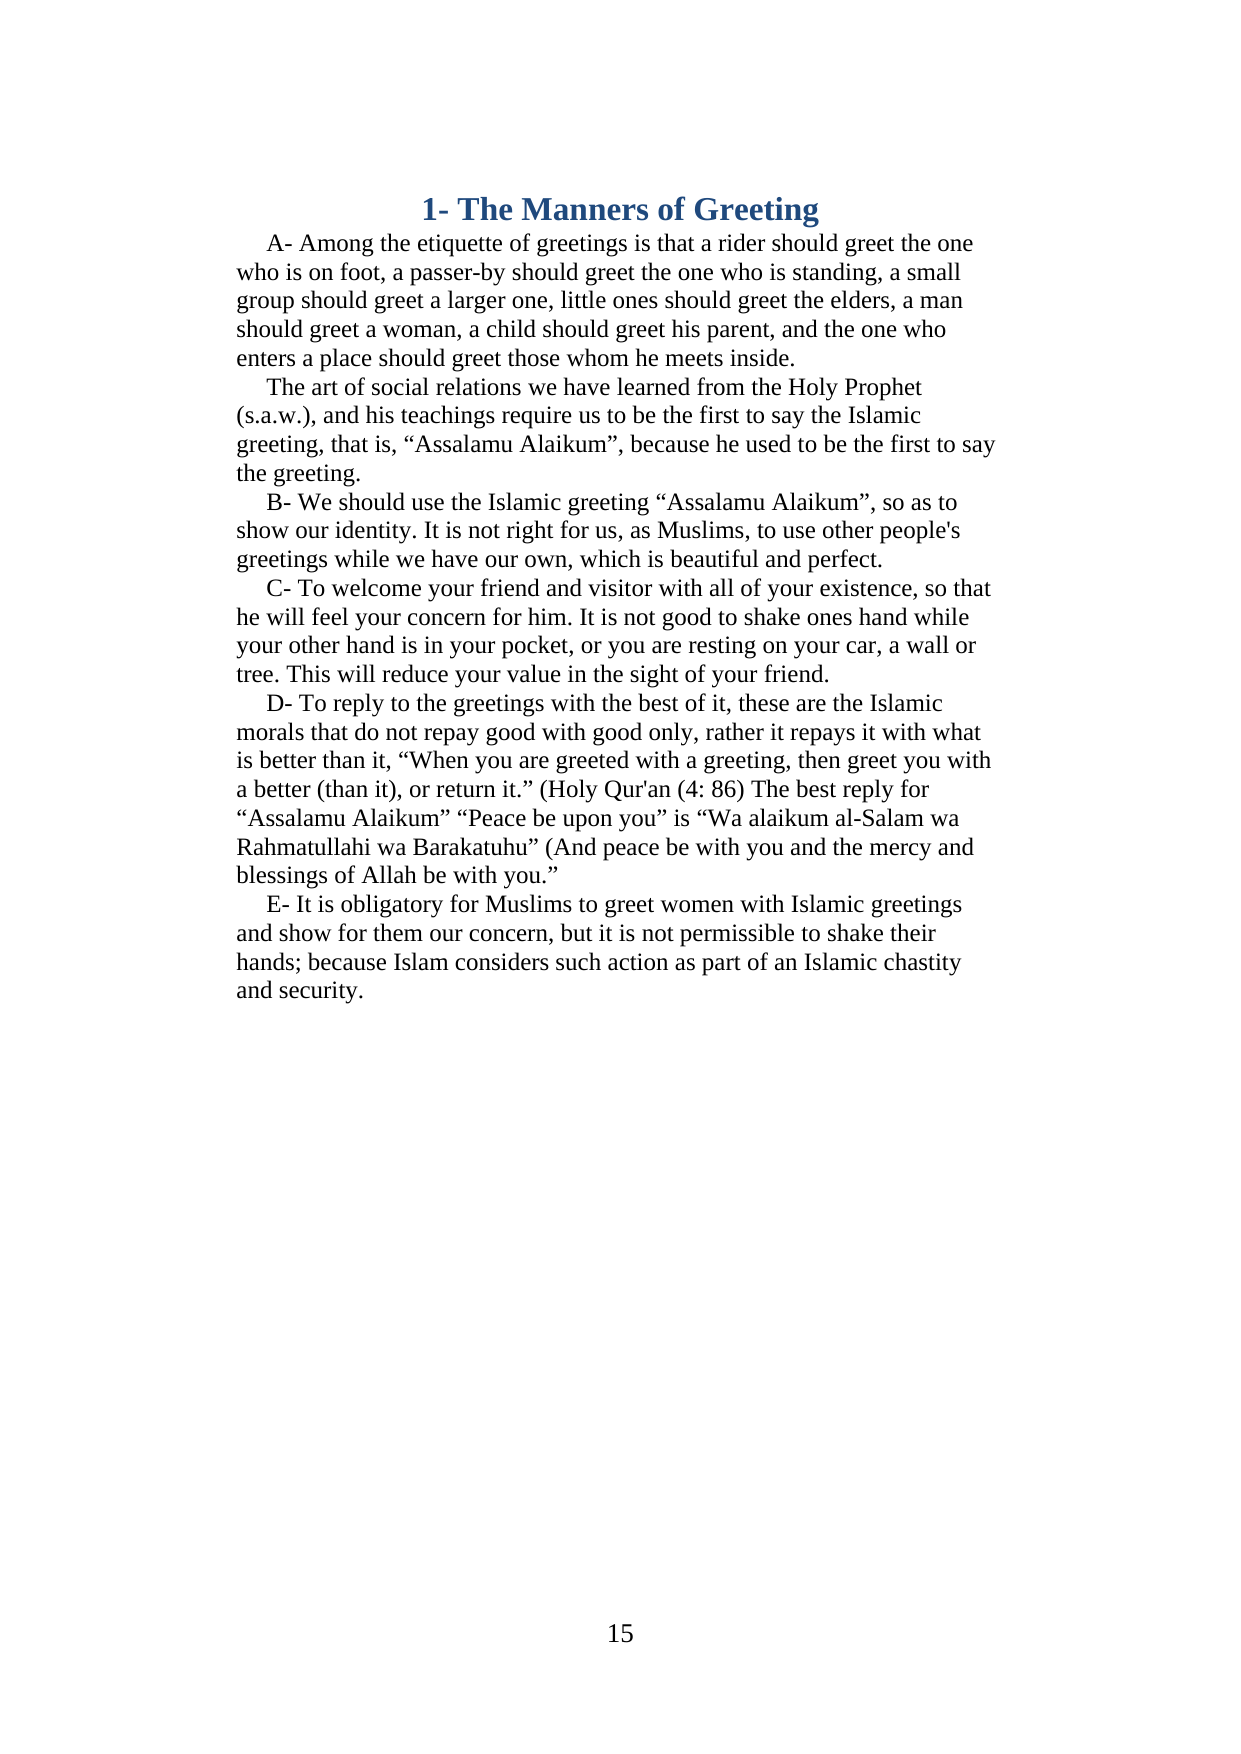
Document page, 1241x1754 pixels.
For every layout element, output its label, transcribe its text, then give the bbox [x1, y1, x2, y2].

subtitle 1- The Manners of Greeting [236, 190, 1004, 228]
text The art of social relations we have learned from the Holy Prophet (s.a.w.), and his teachings require us to be the first to say the Islamic greeting, that is, “Assalamu Alaikum”, because he used to be the first to say the greeting. [236, 372, 1004, 487]
text B- We should use the Islamic greeting “Assalamu Alaikum”, so as to show our identity. It is not right for us, as Muslims, to use other people's greetings while we have our own, which is beautiful and perfect. [236, 487, 1004, 573]
text A- Among the etiquette of greetings is that a rider should greet the one who is on foot, a passer-by should greet the one who is standing, a small group should greet a larger one, little ones should greet the elders, a man should greet a woman, a child should greet his parent, and the one who enters a place should greet those whom he meets inside. [236, 228, 1004, 372]
text C- To welcome your friend and visitor with all of your existence, so that he will feel your concern for him. It is not good to shake ones hand while your other hand is in your pocket, or you are resting on your car, a wall or tree. This will reduce your value in the sight of your friend. [236, 573, 1004, 688]
text D- To reply to the greetings with the best of it, these are the Islamic morals that do not repay good with good only, rather it repays it with what is better than it, “When you are greeted with a greeting, then greet you with a better (than it), or return it.” (Holy Qur'an (4: 86) The best reply for “Assalamu Alaikum” “Peace be upon you” is “Wa alaikum al-Salam wa Rahmatullahi wa Barakatuhu” (And peace be with you and the mercy and blessings of Allah be with you.” [236, 688, 1004, 889]
text E- It is obligatory for Muslims to greet women with Islamic greetings and show for them our concern, but it is not permissible to shake their hands; because Islam considers such action as part of an Islamic chastity and security. [236, 889, 1004, 1004]
